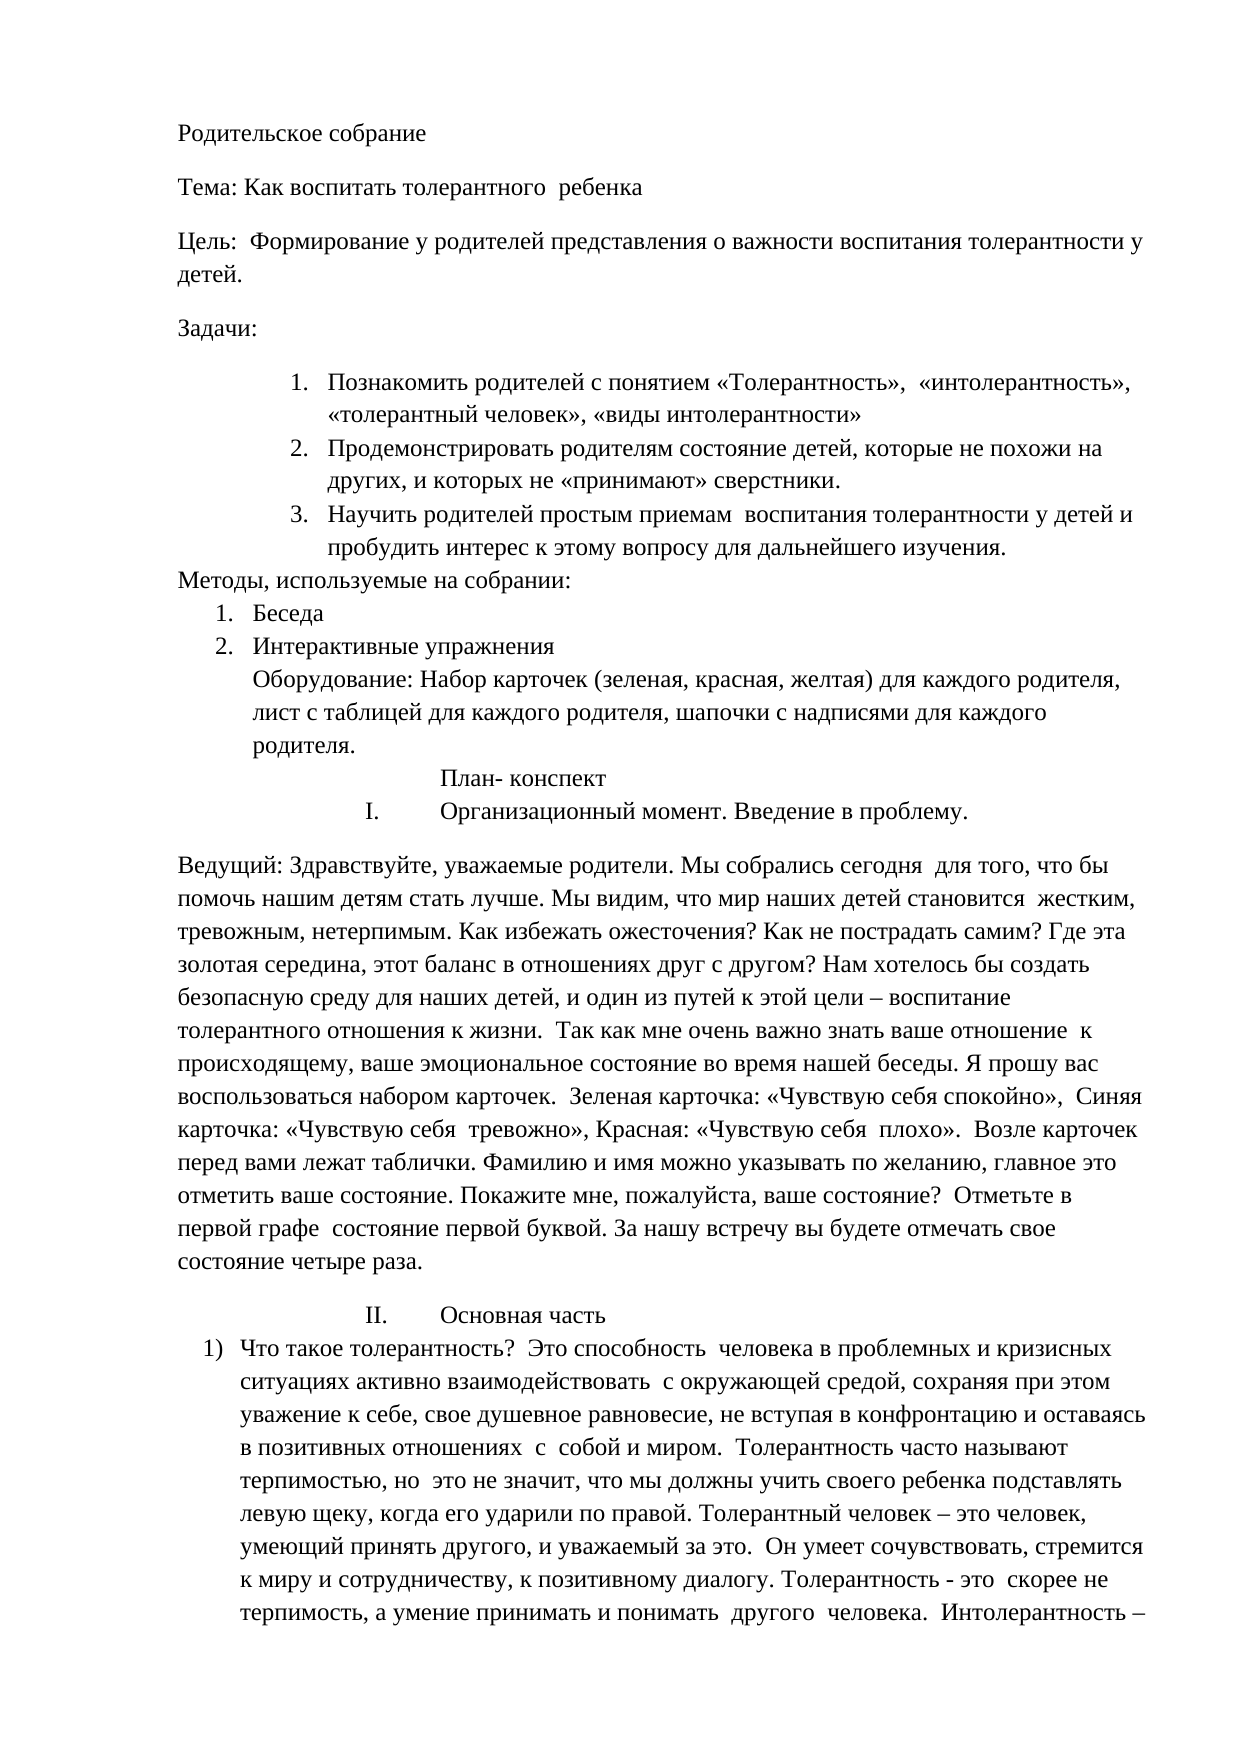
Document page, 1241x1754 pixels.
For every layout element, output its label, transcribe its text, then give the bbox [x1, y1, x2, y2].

list Методы, используемые на собрании: [177, 565, 1152, 593]
list Продемонстрировать родителям состояние детей, которые не похожи на других, и которых не «принимают» сверстники. [290, 433, 1152, 494]
list Интерактивные упражнения [215, 631, 1152, 659]
list Беседа [215, 598, 1152, 626]
text Тема: Как воспитать толерантного ребенка [177, 172, 1152, 201]
text Ведущий: Здравствуйте, уважаемые родители. Мы собрались сегодня для того, что бы помочь нашим детям стать лучше. Мы видим, что мир наших детей становится жестким, тревожным, нетерпимым. Как избежать ожесточения? Как не пострадать самим? Где эта золотая середина, этот баланс в отношениях друг с другом? Нам хотелось бы создать безопасную среду для наших детей, и один из путей к этой цели – воспитание толерантного отношения к жизни. Так как мне очень важно знать ваше отношение к происходящему, ваше эмоциональное состояние во время нашей беседы. Я прошу вас воспользоваться набором карточек. Зеленая карточка: «Чувствую себя спокойно», Синяя карточка: «Чувствую себя тревожно», Красная: «Чувствую себя плохо». Возле карточек перед вами лежат таблички. Фамилию и имя можно указывать по желанию, главное это отметить ваше состояние. Покажите мне, пожалуйста, ваше состояние? Отметьте в первой графе состояние первой буквой. За нашу встречу вы будете отмечать свое состояние четыре раза. [177, 850, 1152, 1275]
list Оборудование: Набор карточек (зеленая, красная, желтая) для каждого родителя, лист с таблицей для каждого родителя, шапочки с надписями для каждого родителя. [252, 664, 1152, 758]
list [202, 1333, 1152, 1626]
list Основная часть [365, 1300, 1152, 1328]
text Цель: Формирование у родителей представления о важности воспитания толерантности у детей. [177, 226, 1152, 288]
list Познакомить родителей с понятием «Толерантность», «интолерантность», «толерантный человек», «виды интолерантности» [290, 367, 1152, 428]
list Организационный момент. Введение в проблему. [365, 796, 1152, 824]
text Задачи: [177, 313, 1152, 341]
text Родительское собрание [177, 118, 1152, 147]
list Научить родителей простым приемам воспитания толерантности у детей и пробудить интерес к этому вопросу для дальнейшего изучения. [290, 499, 1152, 560]
list План- конспект [252, 763, 1152, 792]
